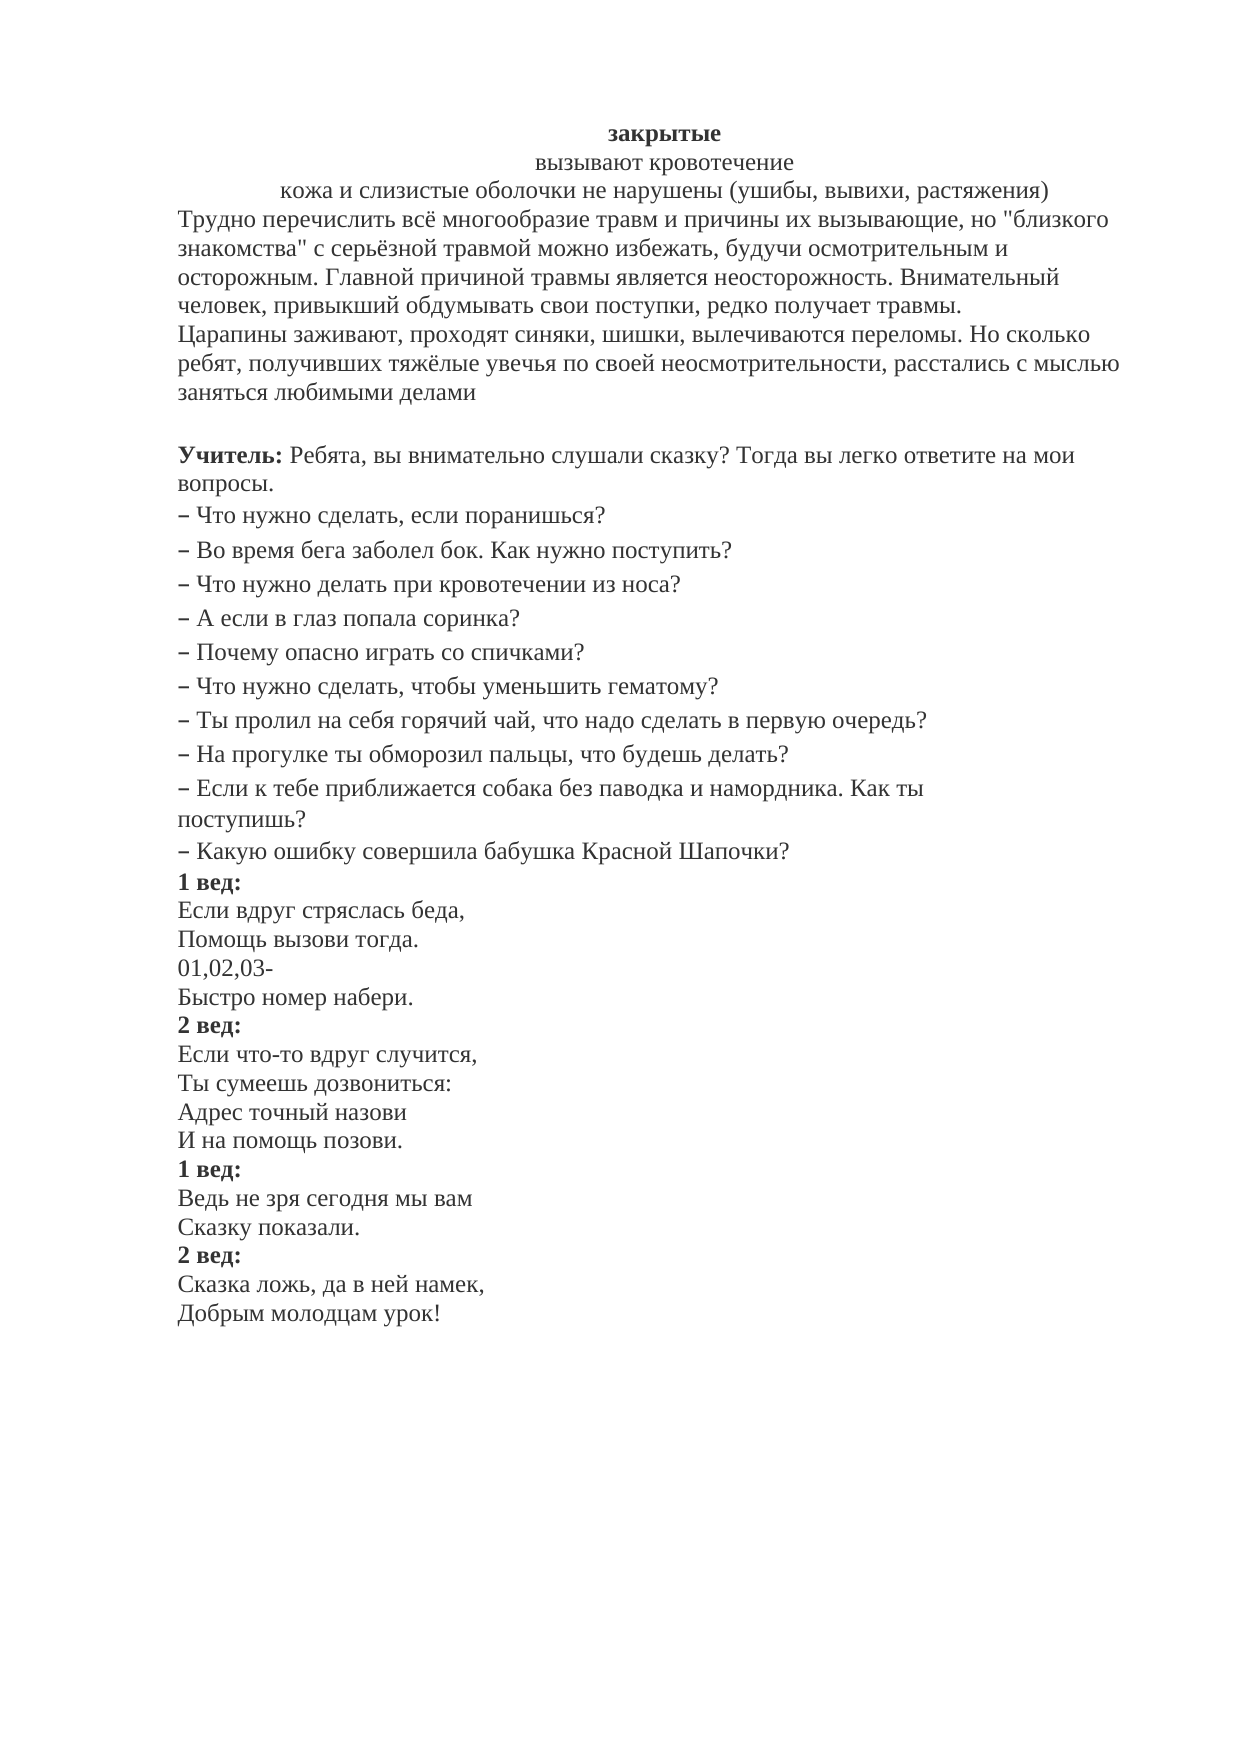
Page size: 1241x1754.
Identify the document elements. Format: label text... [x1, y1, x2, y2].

text – А если в глаз попала соринка? [177, 599, 1152, 633]
text Если вдруг стряслась беда, Помощь вызови тогда. 01,02,03- Быстро номер набери. [177, 895, 1152, 1010]
text Если что-то вдруг случится, Ты сумеешь дозвониться: Адрес точный назови И на помощь позови. [177, 1039, 1152, 1154]
text – Что нужно делать при кровотечении из носа? [177, 565, 1152, 599]
text – На прогулке ты обморозил пальцы, что будешь делать? [177, 736, 1152, 770]
text Учитель: Ребята, вы внимательно слушали сказку? Тогда вы легко ответите на мои вопросы. [177, 440, 1152, 497]
text – Во время бега заболел бок. Как нужно поступить? [177, 531, 1152, 565]
text – Ты пролил на себя горячий чай, что надо сделать в первую очередь? [177, 702, 1152, 736]
text вызывают кровотечение [177, 147, 1152, 176]
text 2 вед: [177, 1240, 1152, 1269]
text – Какую ошибку совершила бабушка Красной Шапочки? [177, 832, 1152, 867]
text закрытые [177, 118, 1152, 147]
text – Что нужно сделать, чтобы уменьшить гематому? [177, 667, 1152, 702]
text поступишь? [177, 804, 1152, 832]
text Сказка ложь, да в ней намек, Добрым молодцам урок! [177, 1269, 1152, 1327]
text кожа и слизистые оболочки не нарушены (ушибы, вывихи, растяжения) [177, 176, 1152, 204]
text Трудно перечислить всё многообразие травм и причины их вызывающие, но "близкого знакомства" с серьёзной травмой можно избежать, будучи осмотрительным и осторожным. Главной причиной травмы является неосторожность. Внимательный человек, привыкший обдумывать свои поступки, редко получает травмы. [177, 204, 1152, 319]
text – Что нужно сделать, если поранишься? [177, 497, 1152, 531]
text Ведь не зря сегодня мы вам Сказку показали. [177, 1183, 1152, 1240]
text 2 вед: [177, 1010, 1152, 1039]
text – Почему опасно играть со спичками? [177, 633, 1152, 667]
text 1 вед: [177, 1154, 1152, 1183]
text – Если к тебе приближается собака без паводка и намордника. Как ты [177, 770, 1152, 804]
text Царапины заживают, проходят синяки, шишки, вылечиваются переломы. Но сколько ребят, получивших тяжёлые увечья по своей неосмотрительности, расстались с мыслью заняться любимыми делами [177, 319, 1152, 406]
text 1 вед: [177, 867, 1152, 895]
